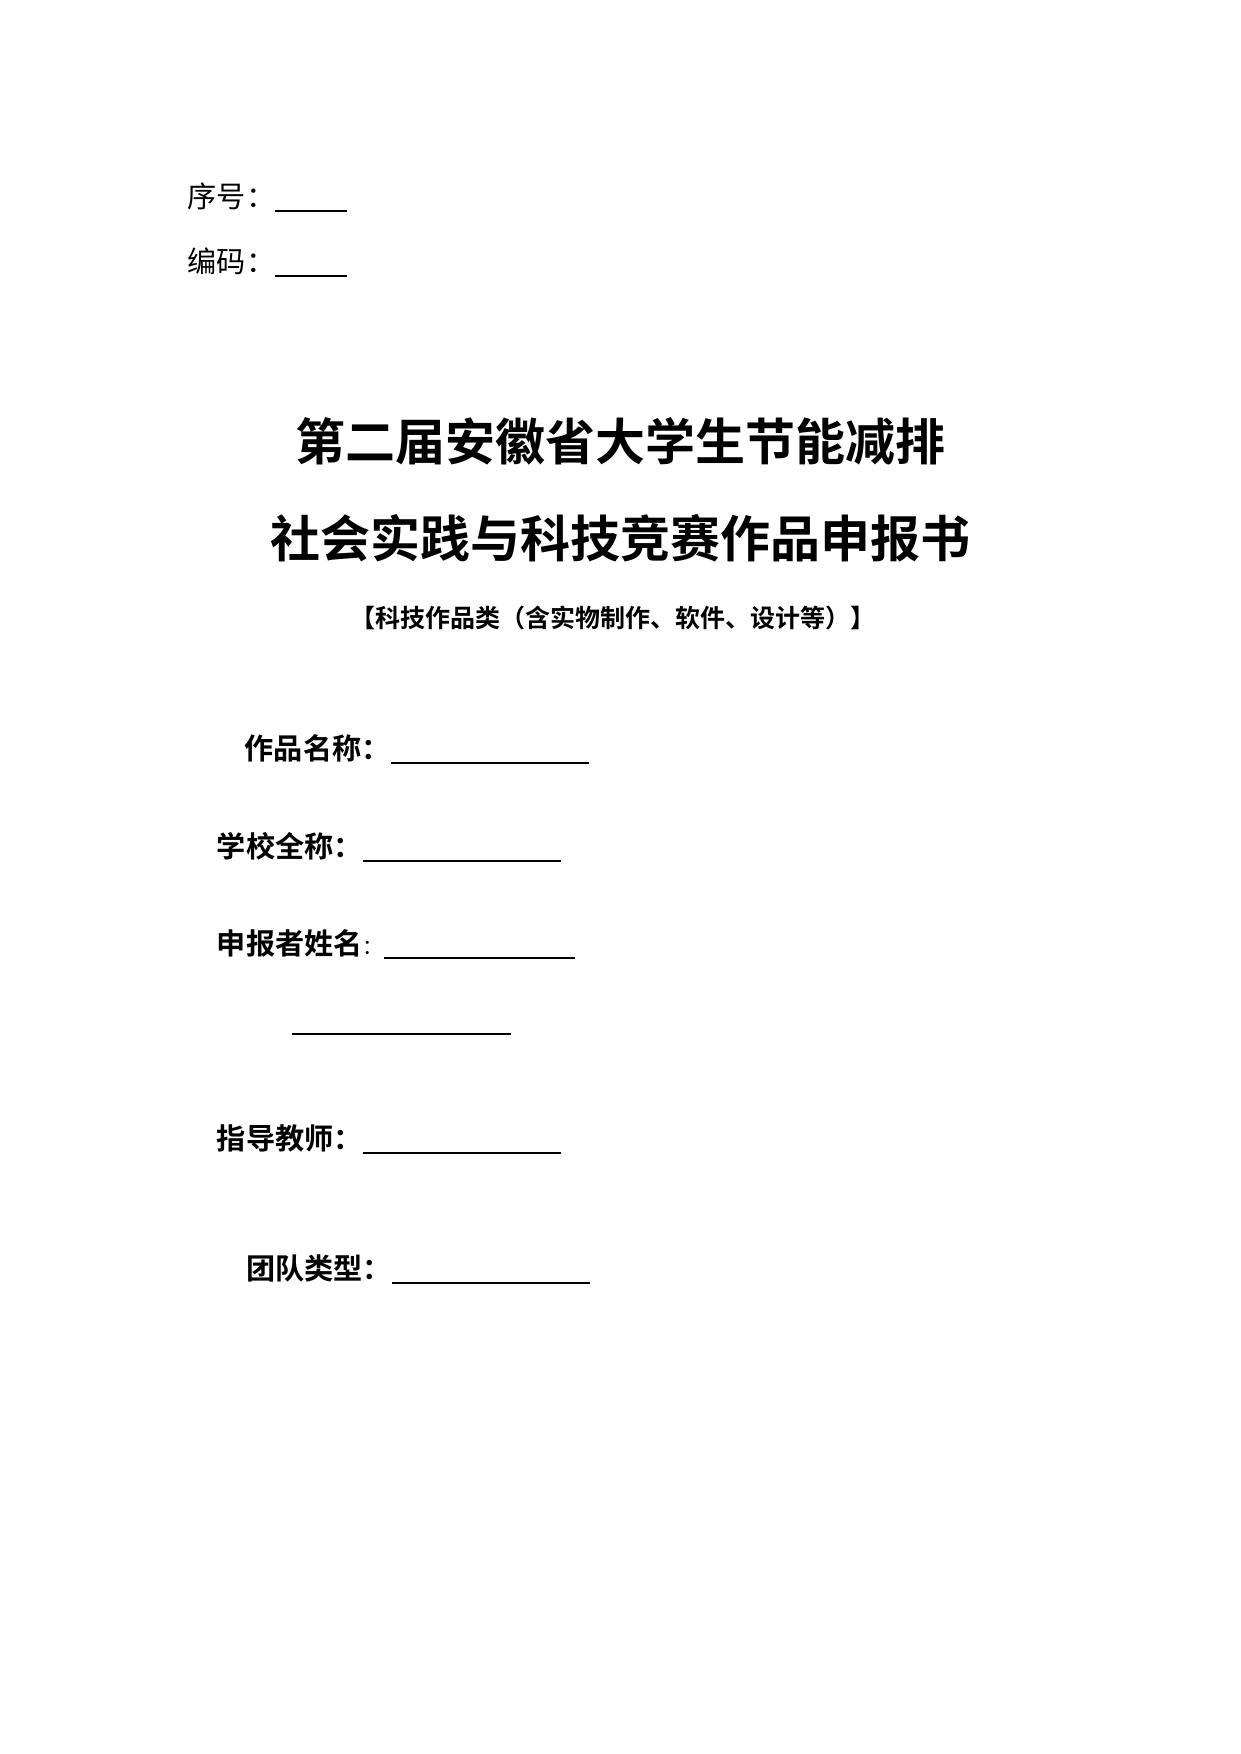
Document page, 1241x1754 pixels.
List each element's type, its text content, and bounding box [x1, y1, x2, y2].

text 作品名称： [187, 714, 1053, 779]
text 申报者姓名： [187, 909, 1053, 974]
text 学校全称： [187, 812, 1053, 877]
text 编码： [187, 227, 1053, 292]
text 社会实践与科技竞赛作品申报书 [187, 487, 1053, 584]
text 指导教师： [187, 1104, 1053, 1169]
text 第二届安徽省大学生节能减排 [187, 389, 1053, 487]
text 团队类型： [187, 1234, 1053, 1299]
text 【科技作品类（含实物制作、软件、设计等）】 [187, 584, 1053, 649]
text 序号： [187, 162, 1053, 227]
